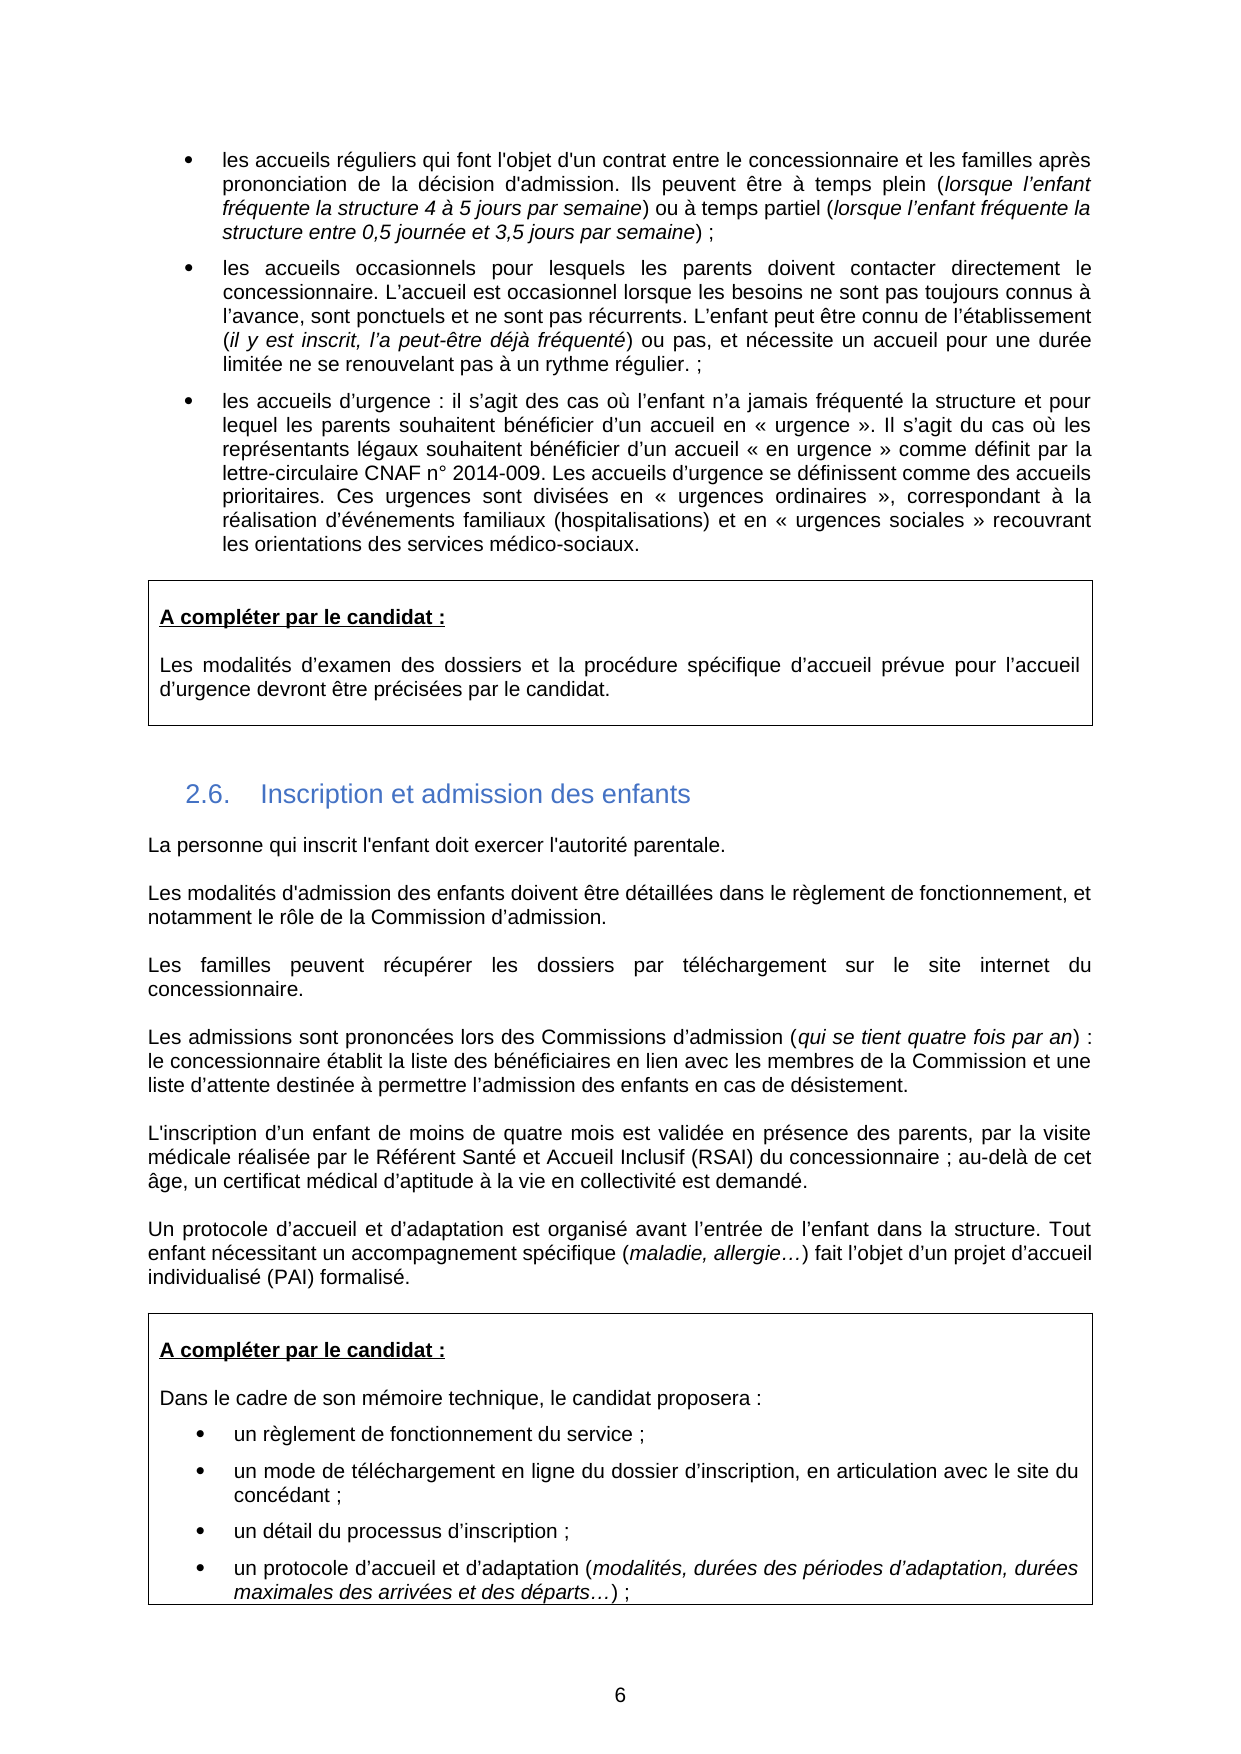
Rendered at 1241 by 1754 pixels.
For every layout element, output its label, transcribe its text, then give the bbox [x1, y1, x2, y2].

text L'inscription d’un enfant de moins de quatre mois est validée en présence des parents, par la visite médicale réalisée par le Référent Santé et Accueil Inclusif (RSAI) du concessionnaire ; au-delà de cet âge, un certificat médical d’aptitude à la vie en collectivité est demandé. [148, 1121, 1093, 1193]
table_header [149, 1314, 1092, 1603]
list les accueils d’urgence : il s’agit des cas où l’enfant n’a jamais fréquenté la structure et pour lequel les parents souhaitent bénéficier d’un accueil en « urgence ». Il s’agit du cas où les représentants légaux souhaitent bénéficier d’un accueil « en urgence » comme définit par la lettre-circulaire CNAF n° 2014-009. Les accueils d’urgence se définissent comme des accueils prioritaires. Ces urgences sont divisées en « urgences ordinaires », correspondant à la réalisation d’événements familiaux (hospitalisations) et en « urgences sociales » recouvrant les orientations des services médico-sociaux. [185, 388, 1093, 556]
subtitle Inscription et admission des enfants [185, 778, 1093, 809]
text La personne qui inscrit l'enfant doit exercer l'autorité parentale. [148, 833, 1093, 857]
text Les modalités d'admission des enfants doivent être détaillées dans le règlement de fonctionnement, et notamment le rôle de la Commission d’admission. [148, 881, 1093, 929]
text Un protocole d’accueil et d’adaptation est organisé avant l’entrée de l’enfant dans la structure. Tout enfant nécessitant un accompagnement spécifique (maladie, allergie…) fait l’objet d’un projet d’accueil individualisé (PAI) formalisé. [148, 1217, 1093, 1288]
list les accueils réguliers qui font l'objet d'un contrat entre le concessionnaire et les familles après prononciation de la décision d'admission. Ils peuvent être à temps plein (lorsque l’enfant fréquente la structure 4 à 5 jours par semaine) ou à temps partiel (lorsque l’enfant fréquente la structure entre 0,5 journée et 3,5 jours par semaine) ; [185, 148, 1093, 243]
text Les admissions sont prononcées lors des Commissions d’admission (qui se tient quatre fois par an) : le concessionnaire établit la liste des bénéficiaires en lien avec les membres de la Commission et une liste d’attente destinée à permettre l’admission des enfants en cas de désistement. [148, 1025, 1093, 1097]
table_header A compléter par le candidat : Les modalités d’examen des dossiers et la procédure spécifique d’accueil prévue pour l’accueil d’urgence devront être précisées par le candidat. [149, 581, 1092, 725]
text Les familles peuvent récupérer les dossiers par téléchargement sur le site internet du concessionnaire. [148, 953, 1093, 1001]
list les accueils occasionnels pour lesquels les parents doivent contacter directement le concessionnaire. L’accueil est occasionnel lorsque les besoins ne sont pas toujours connus à l’avance, sont ponctuels et ne sont pas récurrents. L’enfant peut être connu de l’établissement (il y est inscrit, l’a peut-être déjà fréquenté) ou pas, et nécessite un accueil pour une durée limitée ne se renouvelant pas à un rythme régulier. ; [185, 256, 1093, 376]
